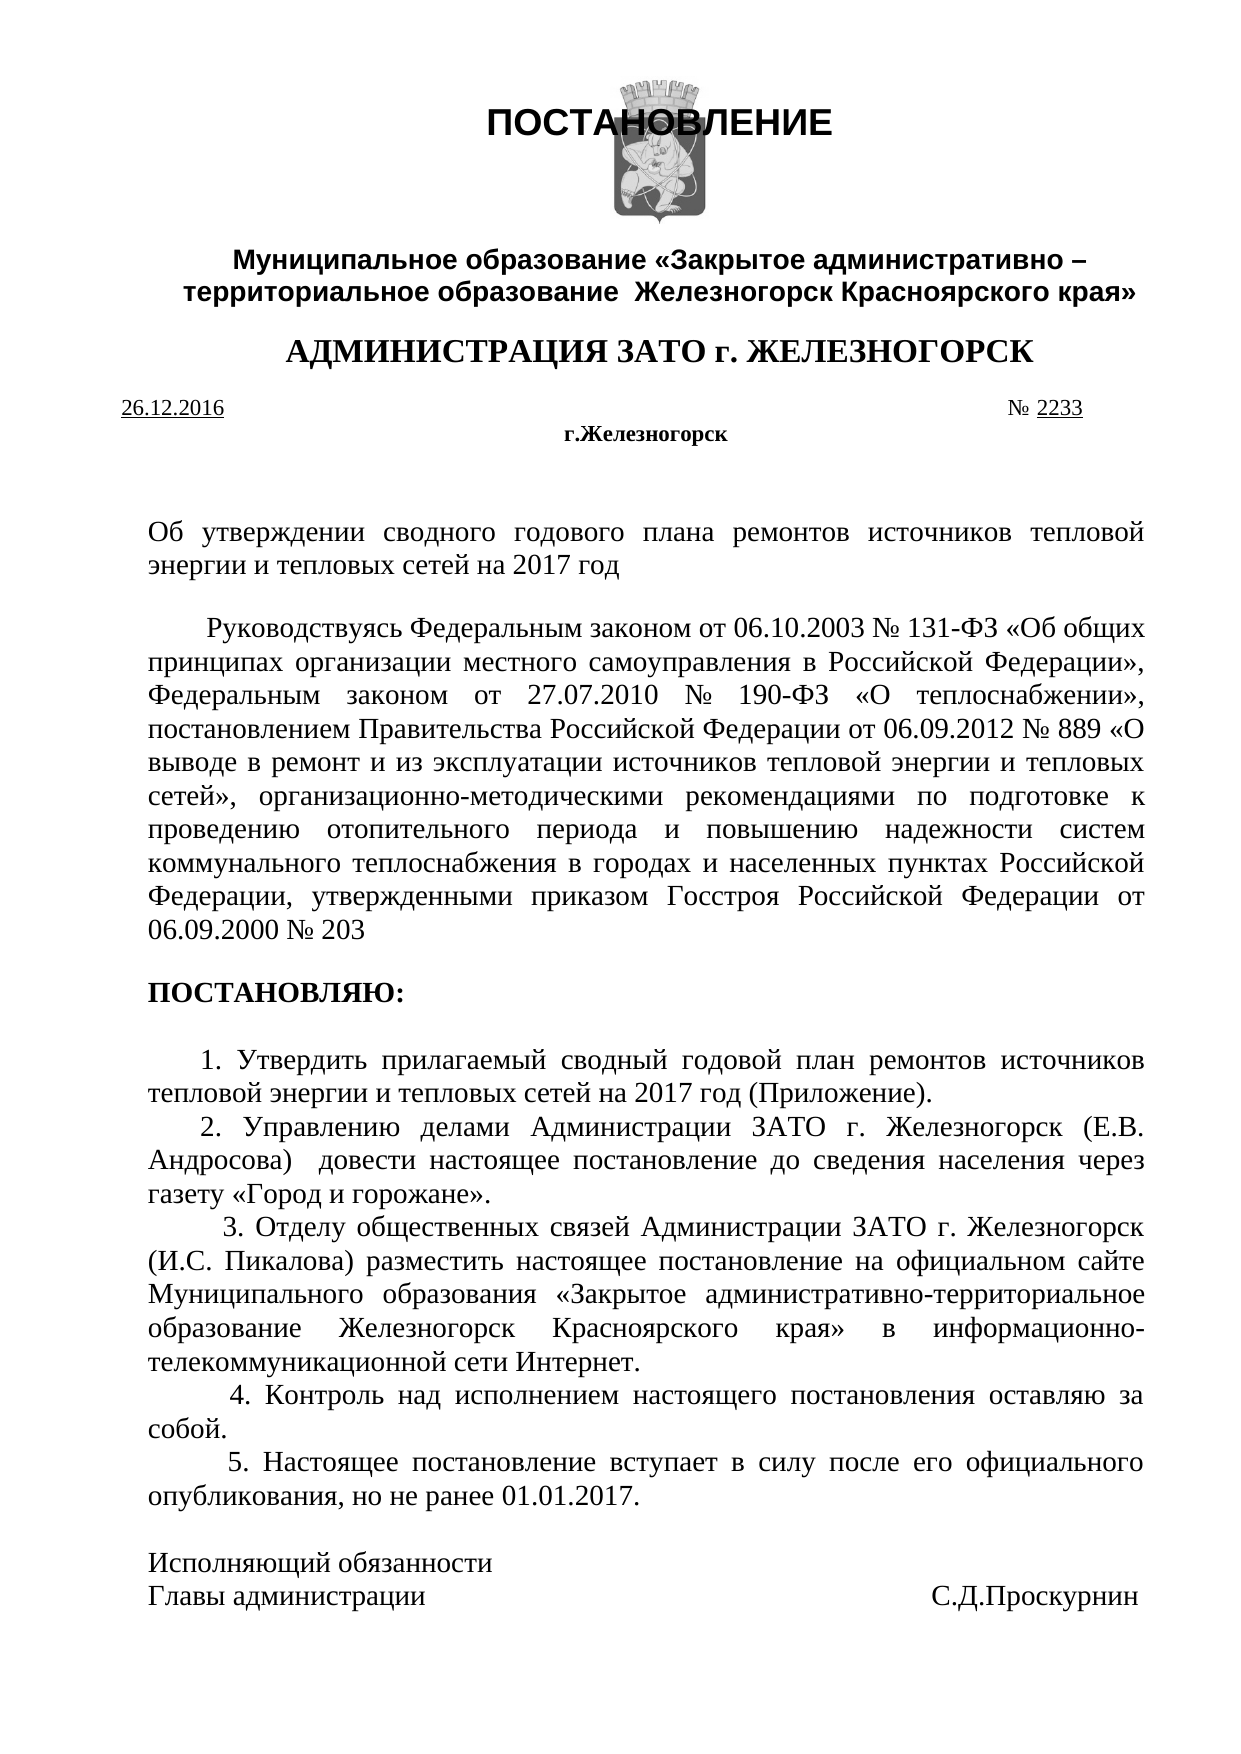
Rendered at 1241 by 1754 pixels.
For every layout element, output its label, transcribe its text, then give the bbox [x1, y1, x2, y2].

text 3. Отделу общественных связей Администрации ЗАТО г. Железногорск (И.С. Пикалова) разместить настоящее постановление на официальном сайте Муниципального образования «Закрытое административно-территориальное образование Железногорск Красноярского края» в информационно-телекоммуникационной сети Интернет. [148, 1209, 1146, 1377]
text г.Железногорск [121, 421, 1171, 447]
text 4. Контроль над исполнением настоящего постановления оставляю за собой. [148, 1377, 1146, 1444]
text Исполняющий обязанности [148, 1545, 1146, 1578]
subtitle АДМИНИСТРАЦИЯ ЗАТО г. ЖЕЛЕЗНОГОРСК [144, 332, 1175, 370]
text Главы администрации С.Д.Проскурнин [148, 1578, 1146, 1612]
text ПОСТАНОВЛЯЮ: [148, 975, 1146, 1008]
text Об утверждении сводного годового плана ремонтов источников тепловой энергии и тепловых сетей на 2017 год [148, 514, 1146, 581]
text ПОСТАНОВЛЕНИЕ [144, 101, 1175, 144]
text 2. Управлению делами Администрации ЗАТО г. Железногорск (Е.В. Андросова) довести настоящее постановление до сведения населения через газету «Город и горожане». [148, 1109, 1146, 1209]
text 26.12.2016 № 2233 [121, 394, 1171, 421]
text Муниципальное образование «Закрытое административно – территориальное образование Железногорск Красноярского края» [144, 243, 1175, 308]
text Руководствуясь Федеральным законом от 06.10.2003 № 131-ФЗ «Об общих принципах организации местного самоуправления в Российской Федерации», Федеральным законом от 27.07.2010 № 190-ФЗ «О теплоснабжении», постановлением Правительства Российской Федерации от 06.09.2012 № 889 «О выводе в ремонт и из эксплуатации источников тепловой энергии и тепловых сетей», организационно-методическими рекомендациями по подготовке к проведению отопительного периода и повышению надежности систем коммунального теплоснабжения в городах и населенных пунктах Российской Федерации, утвержденными приказом Госстроя Российской Федерации от 06.09.2000 № 203 [148, 610, 1146, 946]
text 1. Утвердить прилагаемый сводный годовой план ремонтов источников тепловой энергии и тепловых сетей на 2017 год (Приложение). [148, 1042, 1146, 1109]
text 5. Настоящее постановление вступает в силу после его официального опубликования, но не ранее 01.01.2017. [148, 1444, 1146, 1511]
